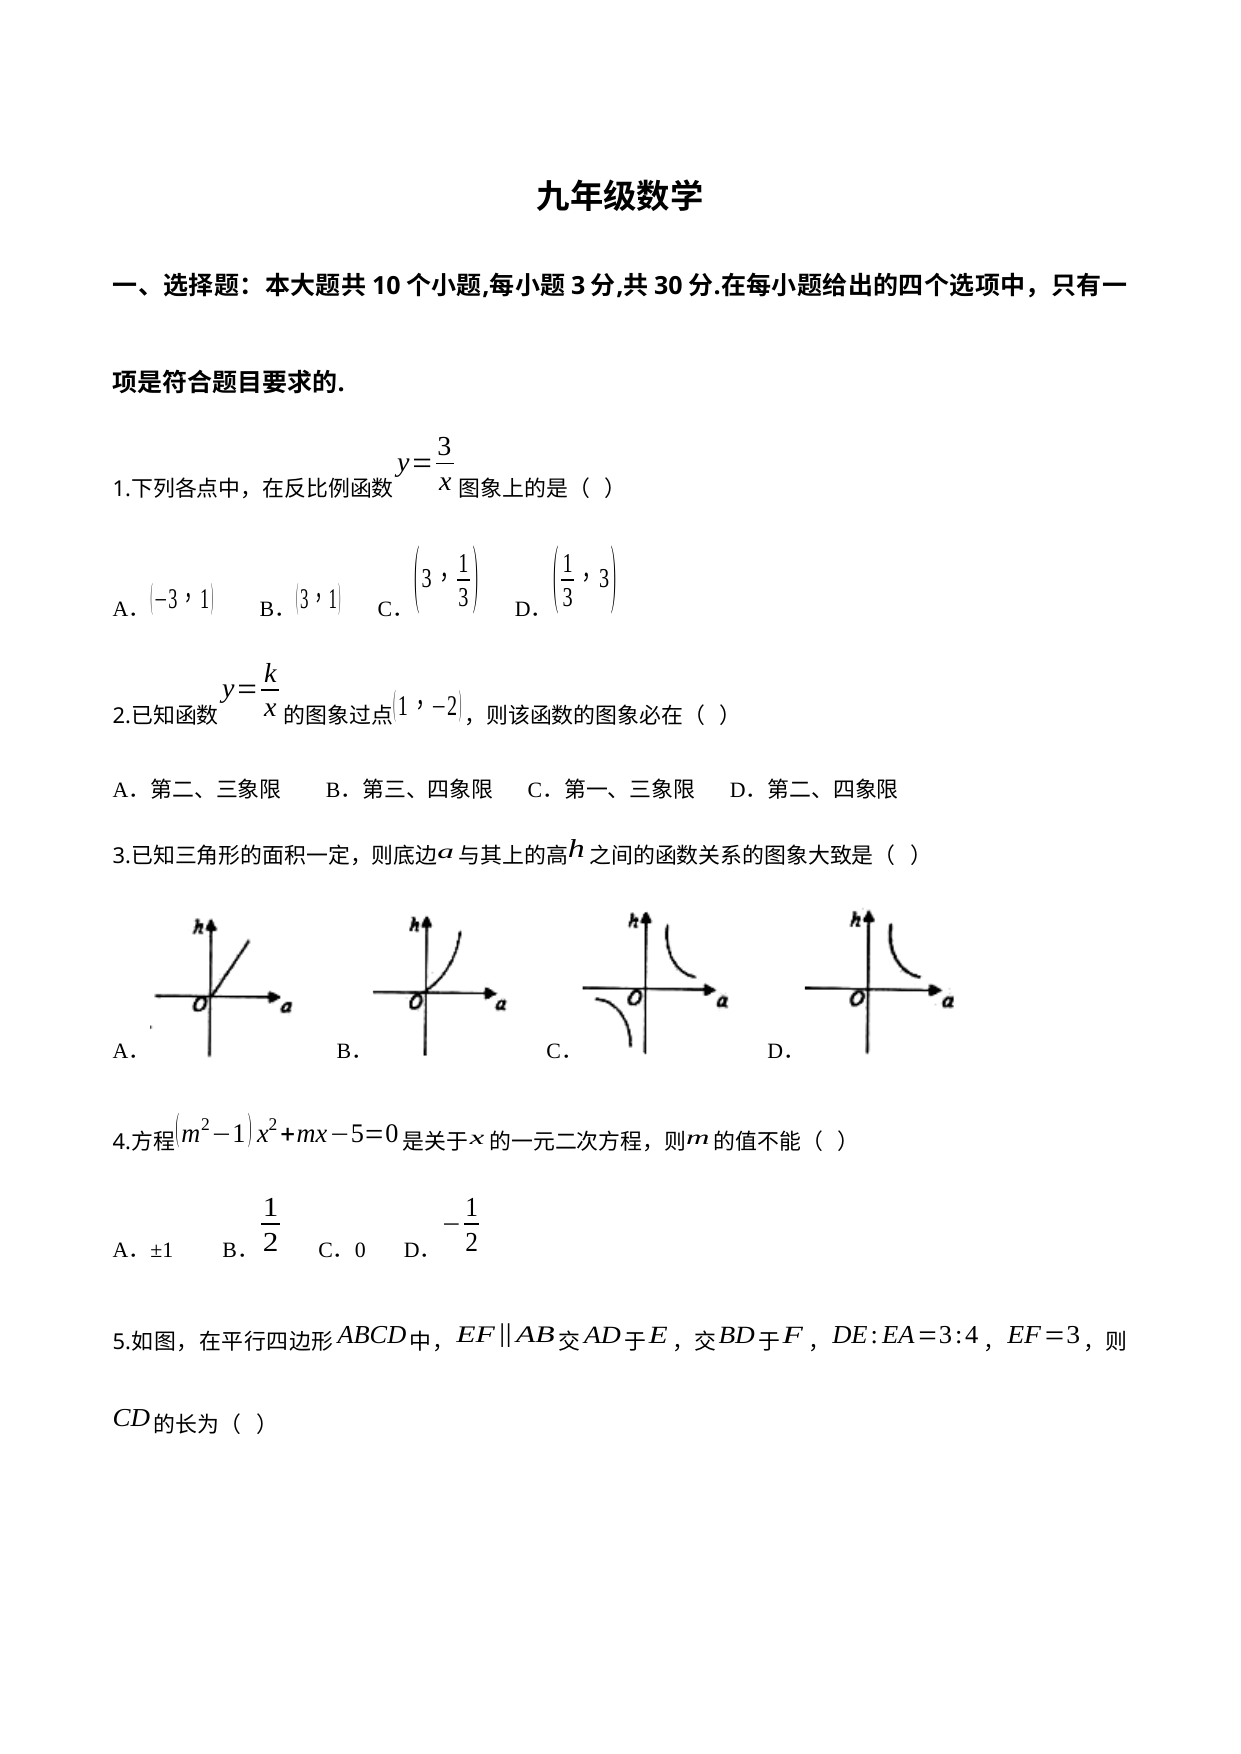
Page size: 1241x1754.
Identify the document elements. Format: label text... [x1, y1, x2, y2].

text 2.已知函数的图象过点，则该函数的图象必在（ ） [112, 658, 1128, 756]
text A． B． C． D． [112, 545, 1128, 642]
text 一、选择题：本大题共10个小题,每小题3分,共30分.在每小题给出的四个选项中，只有一项是符合题目要求的. [112, 251, 1128, 413]
text 3.已知三角形的面积一定，则底边与其上的高之间的函数关系的图象大致是（ ） [112, 820, 1128, 885]
text 1.下列各点中，在反比例函数图象上的是（ ） [112, 432, 1128, 529]
text 4.方程是关于的一元二次方程，则的值不能（ ） [112, 1112, 1128, 1177]
text A． B． C． D． [112, 901, 1128, 1096]
text A．第二、三象限 B．第三、四象限 C．第一、三象限 D．第二、四象限 [112, 772, 1128, 804]
text 九年级数学 [112, 162, 1128, 227]
text 5.如图，在平行四边形中，交于，交于，，，则的长为（ ） [112, 1306, 1128, 1468]
text A．±1 B． C．0 D． [112, 1192, 1128, 1290]
